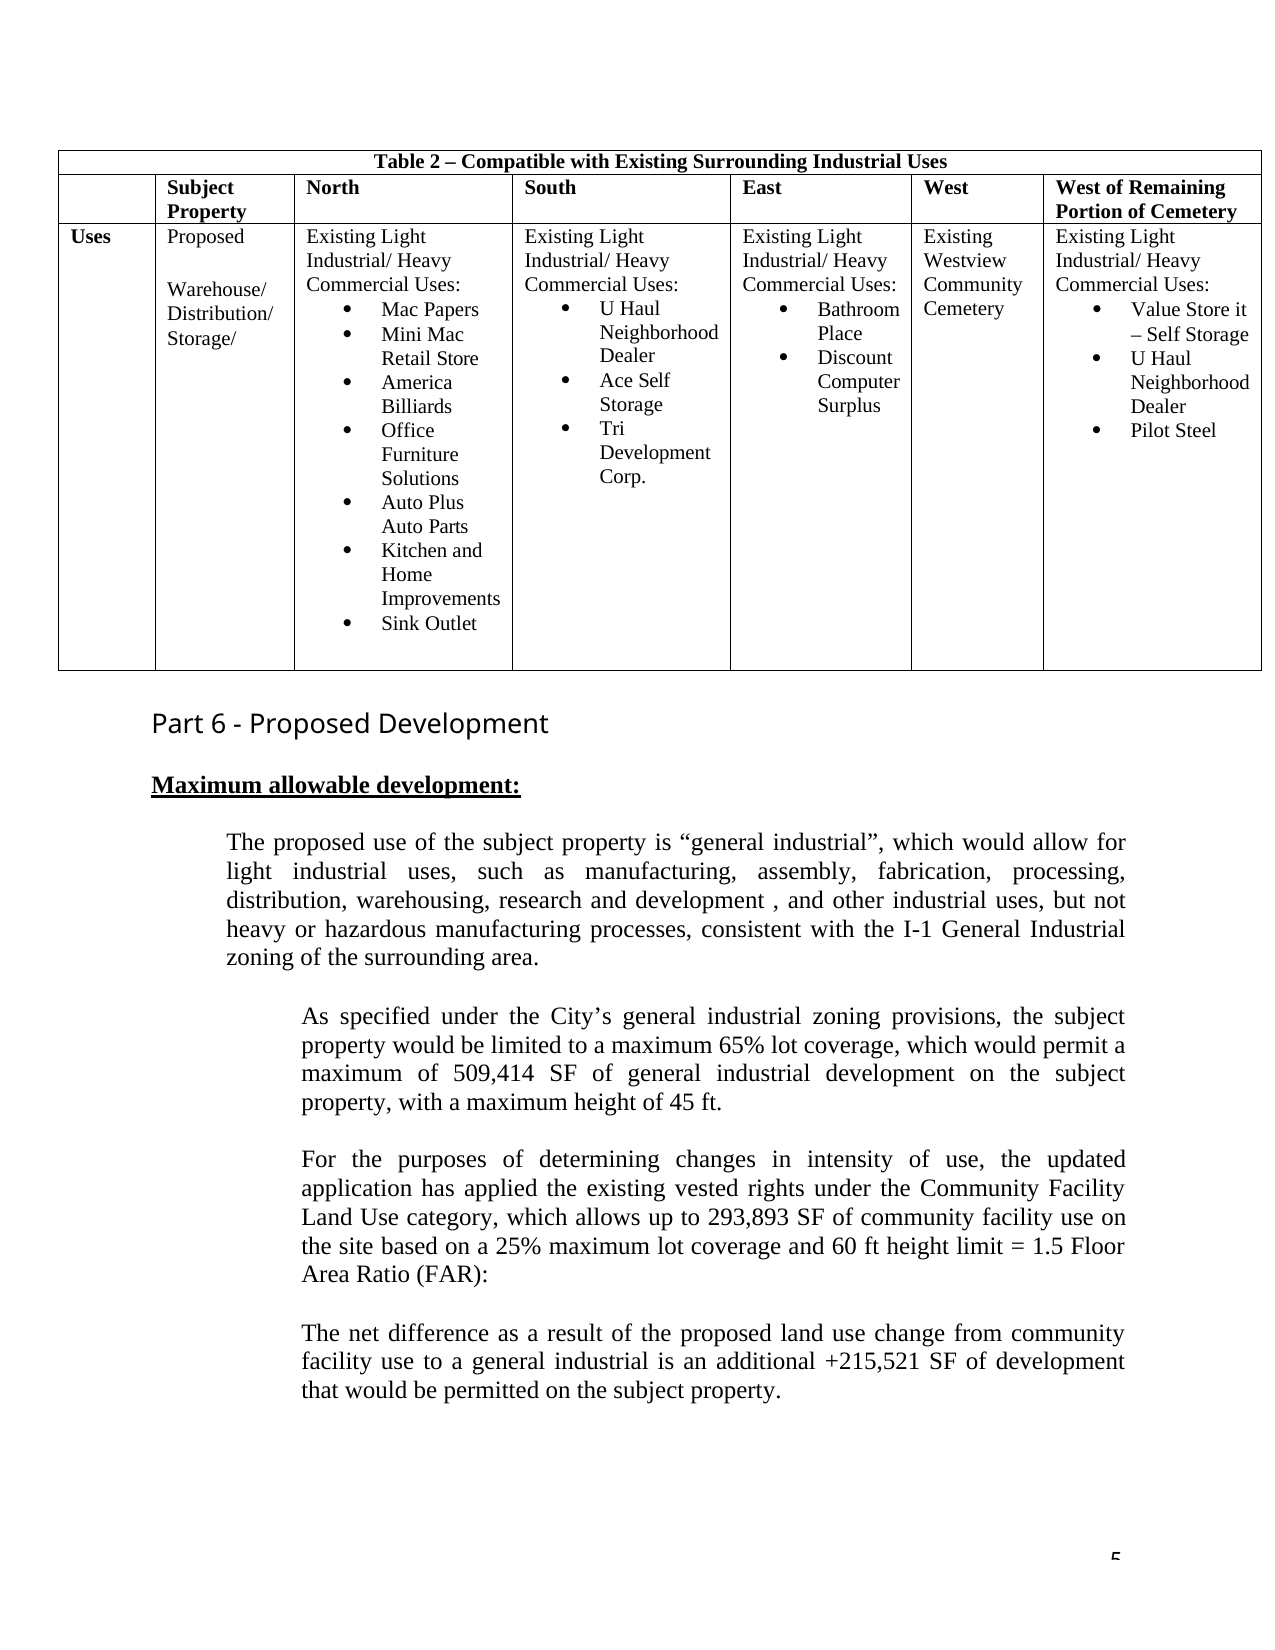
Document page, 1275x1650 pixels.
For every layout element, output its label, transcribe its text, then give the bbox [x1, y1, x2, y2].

table_cell West [912, 175, 1043, 223]
text The proposed use of the subject property is “general industrial”, which would allow for light industrial uses, such as manufacturing, assembly, fabrication, processing, distribution, warehousing, research and development , and other industrial uses, but not heavy or hazardous manufacturing processes, consistent with the I-1 General Industrial zoning of the surrounding area. [226, 827, 1126, 971]
table_cell Uses [59, 224, 155, 670]
text As specified under the City’s general industrial zoning provisions, the subject property would be limited to a maximum 65% lot coverage, which would permit a maximum of 509,414 SF of general industrial development on the subject property, with a maximum height of 45 ft. [301, 1001, 1126, 1116]
table_cell South [513, 175, 730, 223]
table_cell Existing Light Industrial/ Heavy Commercial Uses: Mac Papers Mini Mac Retail Store America Billiards Office Furniture Solutions Auto Plus Auto Parts Kitchen and Home Improvements Sink Outlet [295, 224, 512, 670]
table_cell West of Remaining Portion of Cemetery [1044, 175, 1261, 223]
table_cell Existing Light Industrial/ Heavy Commercial Uses: Bathroom Place Discount Computer Surplus [731, 224, 911, 670]
table_cell Subject Property [156, 175, 294, 223]
table_cell Existing Westview Community Cemetery [912, 224, 1043, 670]
text The net difference as a result of the proposed land use change from community facility use to a general industrial is an additional +215,521 SF of development that would be permitted on the subject property. [301, 1318, 1126, 1404]
text For the purposes of determining changes in intensity of use, the updated application has applied the existing vested rights under the Community Facility Land Use category, which allows up to 293,893 SF of community facility use on the site based on a 25% maximum lot coverage and 60 ft height limit = 1.5 Floor Area Ratio (FAR): [301, 1144, 1126, 1288]
subtitle Part 6 - Proposed Development [151, 704, 1273, 741]
table_cell East [731, 175, 911, 223]
table_header Table 2 – Compatible with Existing Surrounding Industrial Uses [59, 151, 1261, 174]
table_cell Proposed Warehouse/ Distribution/ Storage/ [156, 224, 294, 670]
table_cell [59, 175, 155, 223]
table_cell Existing Light Industrial/ Heavy Commercial Uses: Value Store it – Self Storage U Haul Neighborhood Dealer Pilot Steel [1044, 224, 1261, 670]
table_cell Existing Light Industrial/ Heavy Commercial Uses: U Haul Neighborhood Dealer Ace Self Storage Tri Development Corp. [513, 224, 730, 670]
table_cell North [295, 175, 512, 223]
subtitle Maximum allowable development: [151, 770, 1273, 799]
